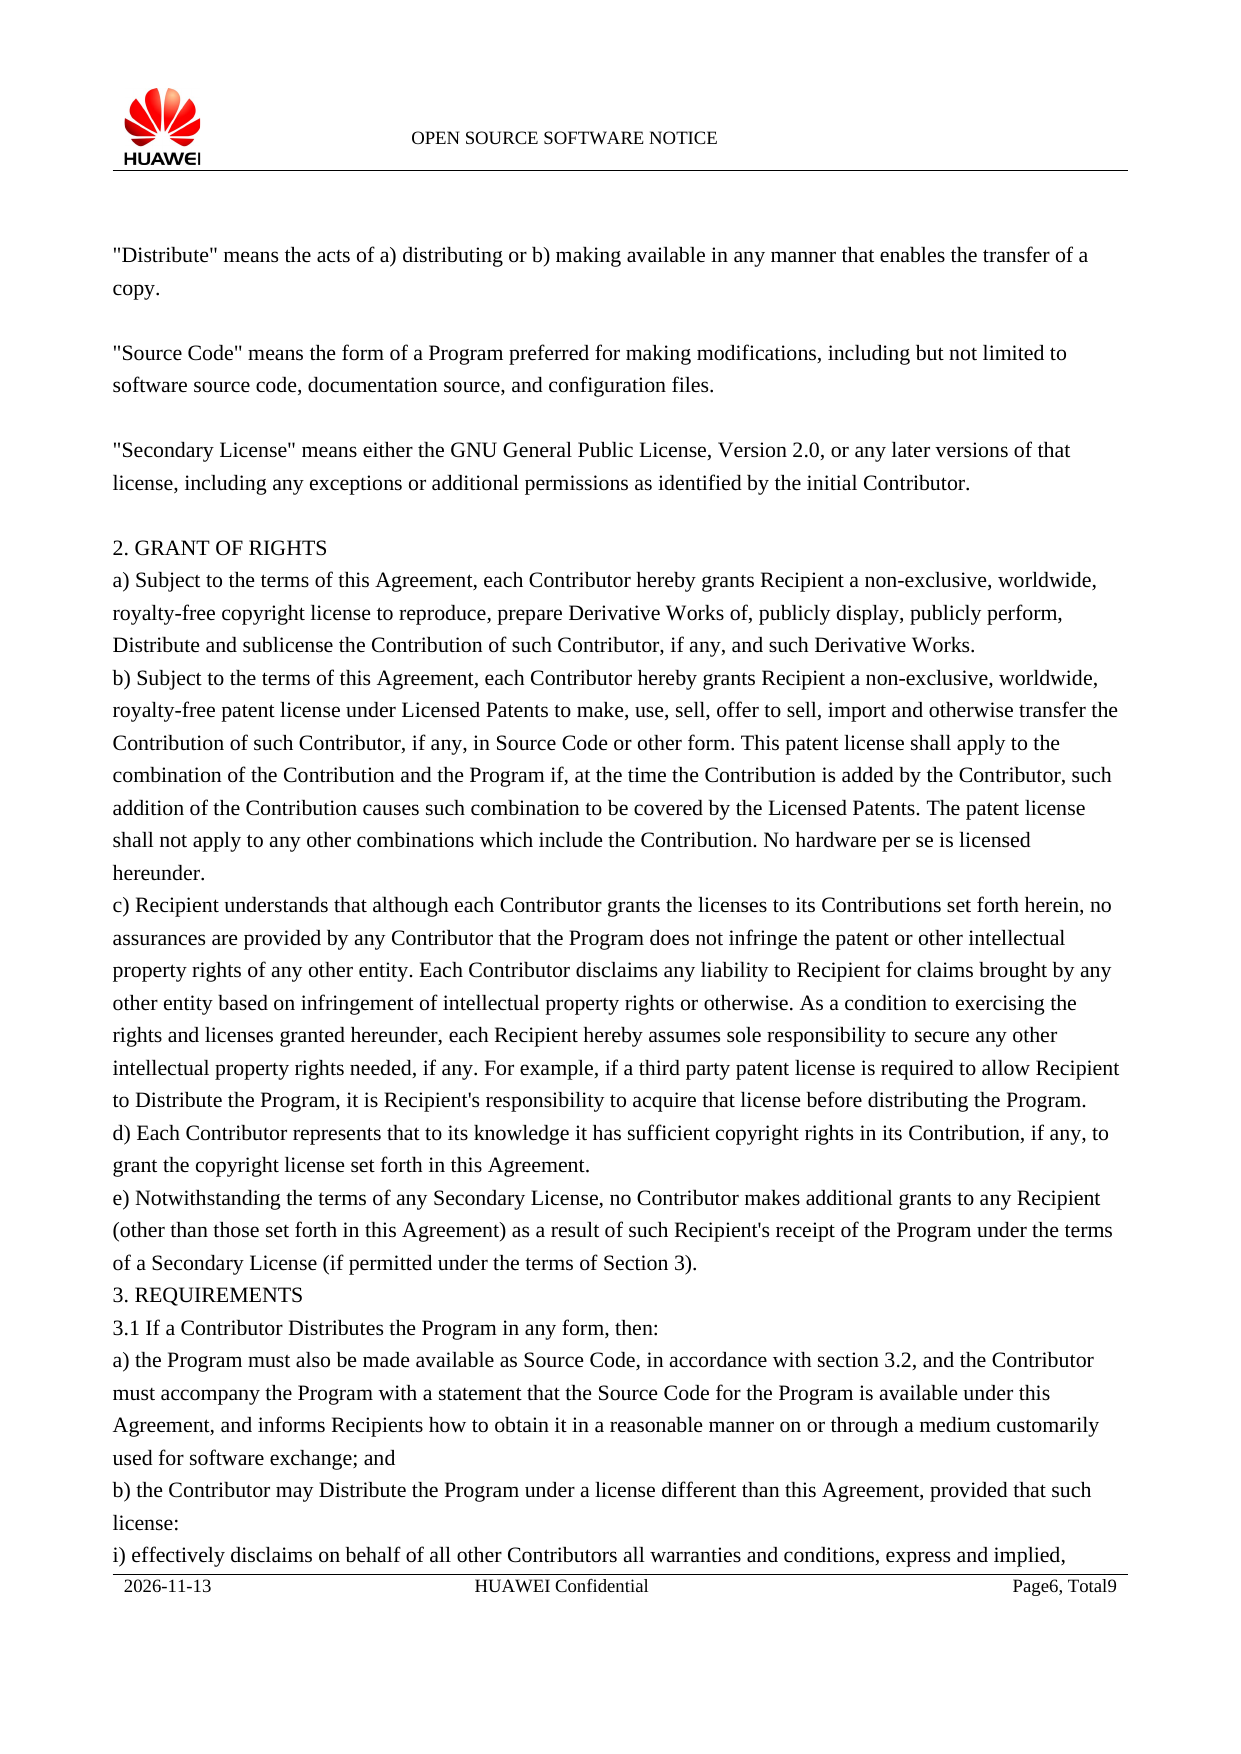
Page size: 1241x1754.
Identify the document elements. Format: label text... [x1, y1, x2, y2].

picture [124, 88, 201, 165]
